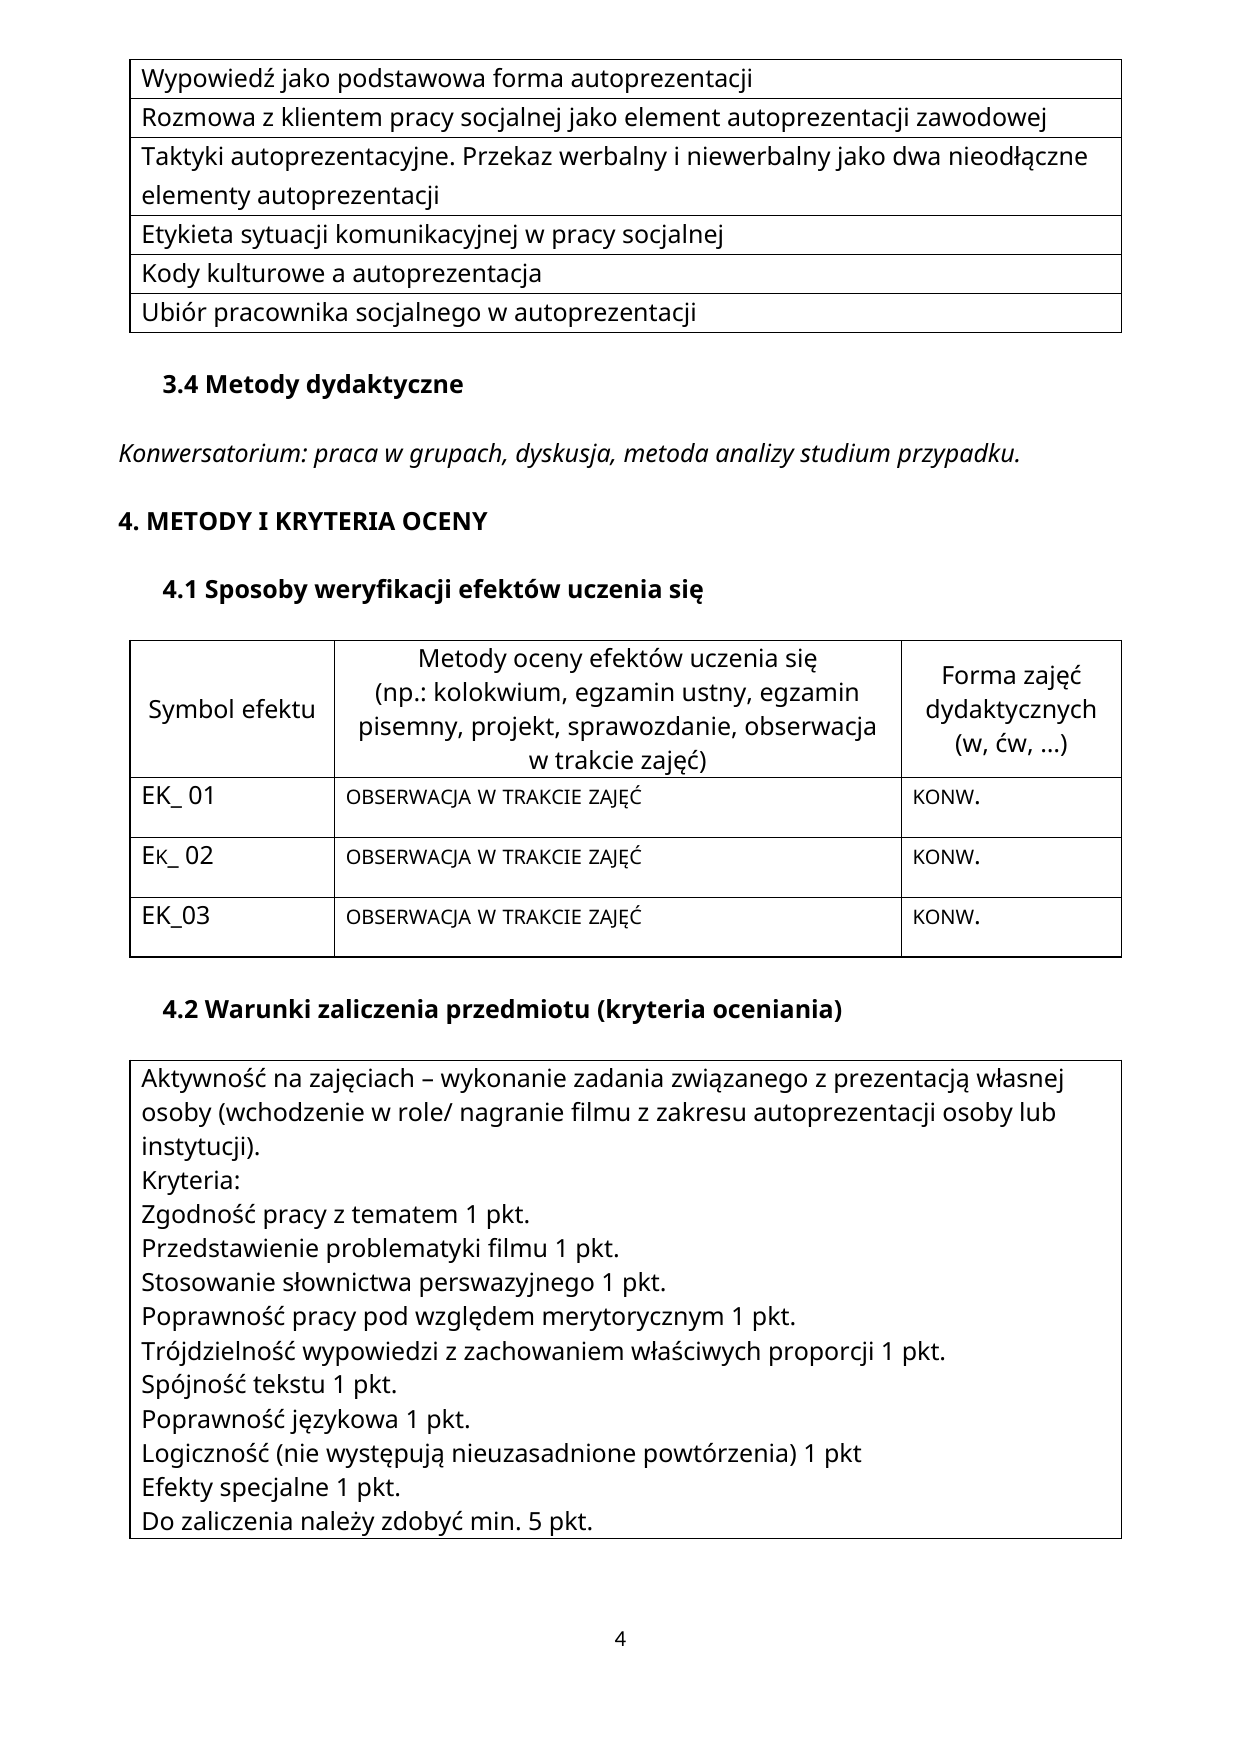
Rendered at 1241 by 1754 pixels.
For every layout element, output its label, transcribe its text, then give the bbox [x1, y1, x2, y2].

table_cell konw. [902, 778, 1121, 837]
table_cell Etykieta sytuacji komunikacyjnej w pracy socjalnej [131, 216, 1121, 254]
table_cell obserwacja w trakcie zajęć [335, 898, 901, 956]
table_cell obserwacja w trakcie zajęć [335, 838, 901, 897]
table_header Forma zajęć dydaktycznych (w, ćw, …) [902, 641, 1121, 777]
table_header Aktywność na zajęciach – wykonanie zadania związanego z prezentacją własnej osoby (wchodzenie w role/ nagranie filmu z zakresu autoprezentacji osoby lub instytucji). Kryteria: Zgodność pracy z tematem 1 pkt. Przedstawienie problematyki filmu 1 pkt. Stosowanie słownictwa perswazyjnego 1 pkt. Poprawność pracy pod względem merytorycznym 1 pkt. Trójdzielność wypowiedzi z zachowaniem właściwych proporcji 1 pkt. Spójność tekstu 1 pkt. Poprawność językowa 1 pkt. Logiczność (nie występują nieuzasadnione powtórzenia) 1 pkt Efekty specjalne 1 pkt. Do zaliczenia należy zdobyć min. 5 pkt. [131, 1061, 1121, 1537]
table_cell Kody kulturowe a autoprezentacja [131, 255, 1121, 293]
table_cell konw. [902, 898, 1121, 956]
table_cell Taktyki autoprezentacyjne. Przekaz werbalny i niewerbalny jako dwa nieodłączne elementy autoprezentacji [131, 138, 1121, 215]
table_cell obserwacja w trakcie zajęć [335, 778, 901, 837]
table_cell Ubiór pracownika socjalnego w autoprezentacji [131, 294, 1121, 332]
table_cell EK_ 01 [131, 778, 334, 837]
table_cell EK_03 [131, 898, 334, 956]
table_cell Wypowiedź jako podstawowa forma autoprezentacji [131, 60, 1121, 98]
table_header Symbol efektu [131, 641, 334, 777]
text 4. METODY I KRYTERIA OCENY [118, 503, 1122, 537]
table_cell Ek_ 02 [131, 838, 334, 897]
text 4.2 Warunki zaliczenia przedmiotu (kryteria oceniania) [162, 991, 1122, 1026]
table_cell Rozmowa z klientem pracy socjalnej jako element autoprezentacji zawodowej [131, 99, 1121, 137]
text 3.4 Metody dydaktyczne [162, 367, 1122, 401]
text 4.1 Sposoby weryfikacji efektów uczenia się [162, 572, 1122, 606]
table_cell konw. [902, 838, 1121, 897]
table_header Metody oceny efektów uczenia się (np.: kolokwium, egzamin ustny, egzamin pisemny, projekt, sprawozdanie, obserwacja w trakcie zajęć) [335, 641, 901, 777]
text Konwersatorium: praca w grupach, dyskusja, metoda analizy studium przypadku. [118, 435, 1122, 469]
